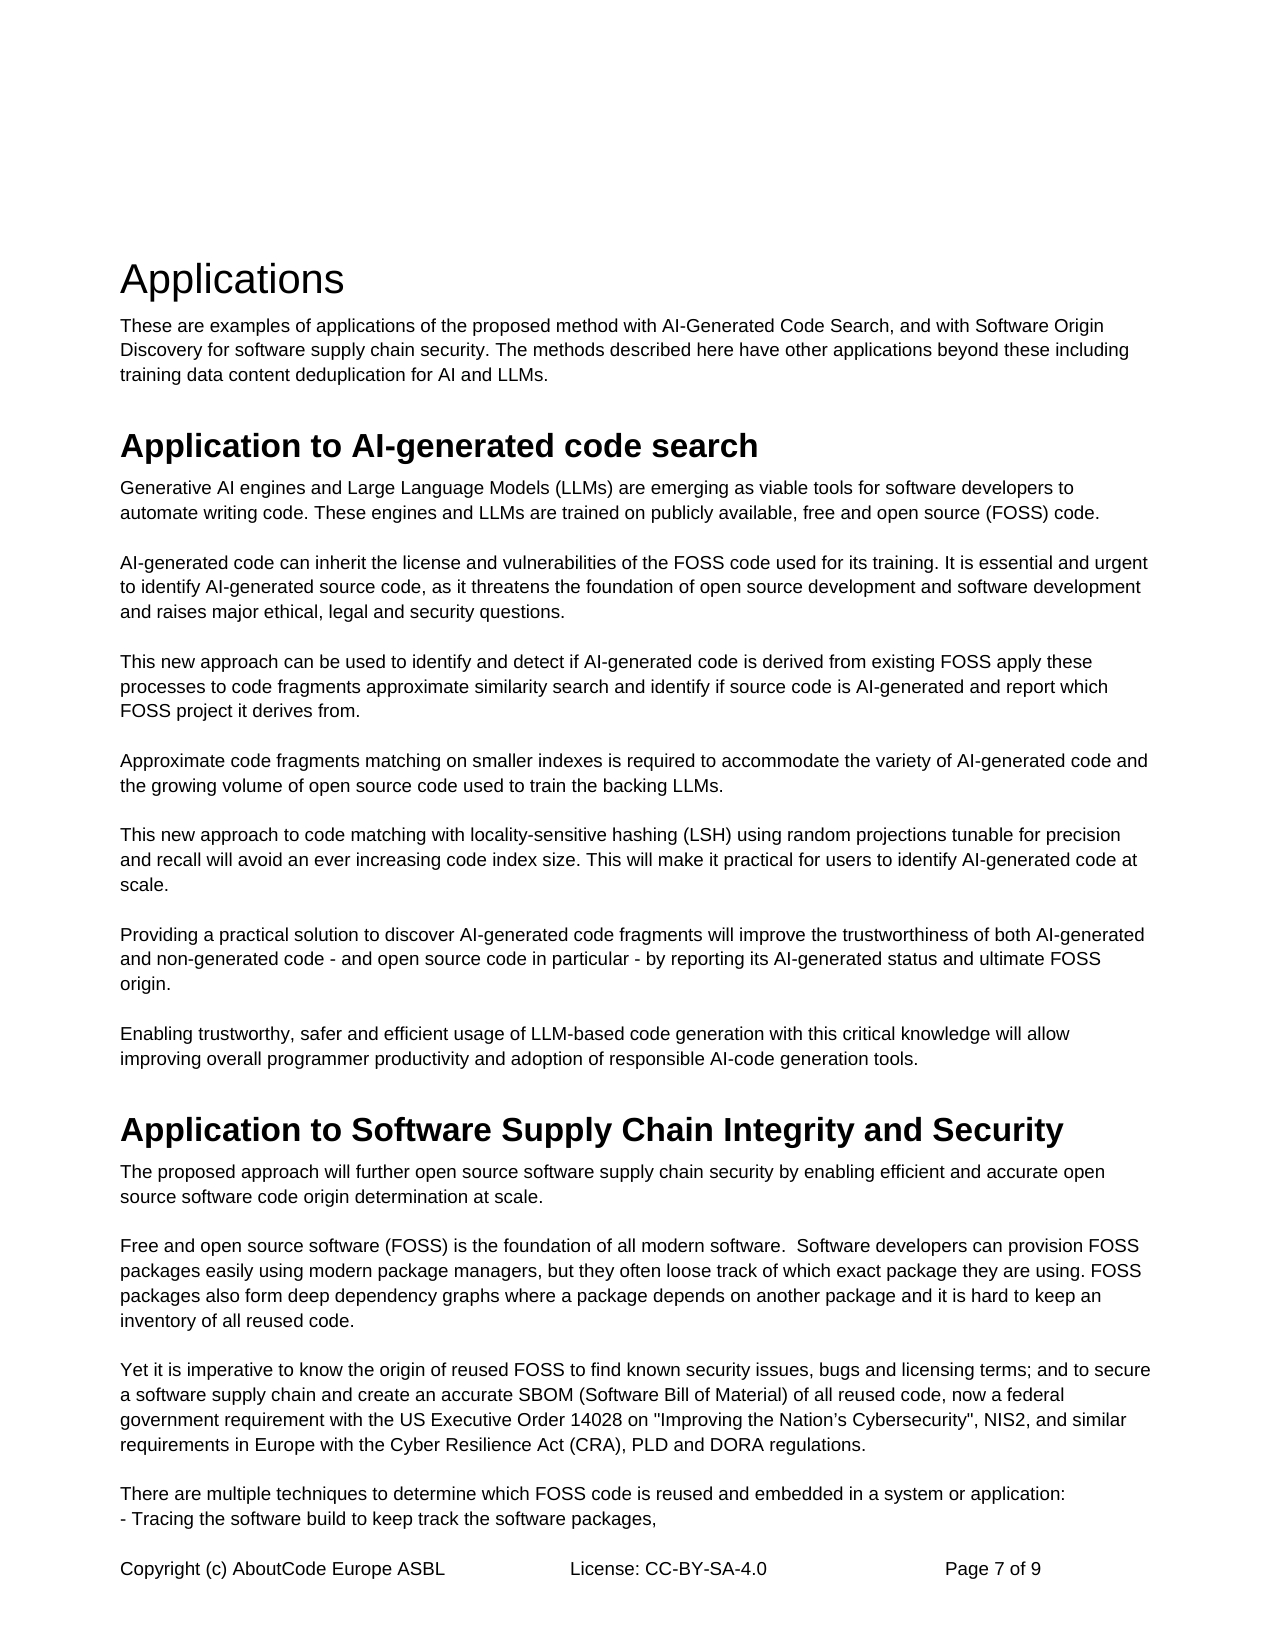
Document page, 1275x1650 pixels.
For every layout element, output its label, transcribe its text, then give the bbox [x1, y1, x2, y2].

text Free and open source software (FOSS) is the foundation of all modern software. Software developers can provision FOSS packages easily using modern package managers, but they often loose track of which exact package they are using. FOSS packages also form deep dependency graphs where a package depends on another package and it is hard to keep an inventory of all reused code. [120, 1235, 1155, 1331]
text This new approach to code matching with locality-sensitive hashing (LSH) using random projections tunable for precision and recall will avoid an ever increasing code index size. This will make it practical for users to identify AI-generated code at scale. [120, 824, 1155, 895]
subtitle Application to Software Supply Chain Integrity and Security [120, 1110, 1155, 1148]
text There are multiple techniques to determine which FOSS code is reused and embedded in a system or application: [120, 1483, 1155, 1504]
text The proposed approach will further open source software supply chain security by enabling efficient and accurate open source software code origin determination at scale. [120, 1161, 1155, 1207]
text Providing a practical solution to discover AI-generated code fragments will improve the trustworthiness of both AI-generated and non-generated code - and open source code in particular - by reporting its AI-generated status and ultimate FOSS origin. [120, 923, 1155, 994]
text This new approach can be used to identify and detect if AI-generated code is derived from existing FOSS apply these processes to code fragments approximate similarity search and identify if source code is AI-generated and report which FOSS project it derives from. [120, 651, 1155, 722]
text - Tracing the software build to keep track the software packages, [120, 1508, 1155, 1529]
text These are examples of applications of the proposed method with AI-Generated Code Search, and with Software Origin Discovery for software supply chain security. The methods described here have other applications beyond these including training data content deduplication for AI and LLMs. [120, 314, 1155, 386]
text Approximate code fragments matching on smaller indexes is required to accommodate the variety of AI-generated code and the growing volume of open source code used to train the backing LLMs. [120, 750, 1155, 796]
text Yet it is imperative to know the origin of reused FOSS to find known security issues, bugs and licensing terms; and to secure a software supply chain and create an accurate SBOM (Software Bill of Material) of all reused code, now a federal government requirement with the US Executive Order 14028 on "Improving the Nation’s Cybersecurity", NIS2, and similar requirements in Europe with the Cyber Resilience Act (CRA), PLD and DORA regulations. [120, 1359, 1155, 1455]
subtitle Applications [120, 254, 1155, 302]
subtitle Application to AI-generated code search [120, 426, 1155, 465]
text Enabling trustworthy, safer and efficient usage of LLM-based code generation with this critical knowledge will allow improving overall programmer productivity and adoption of responsible AI-code generation tools. [120, 1023, 1155, 1069]
text Generative AI engines and Large Language Models (LLMs) are emerging as viable tools for software developers to automate writing code. These engines and LLMs are trained on publicly available, free and open source (FOSS) code. [120, 477, 1155, 523]
text AI-generated code can inherit the license and vulnerabilities of the FOSS code used for its training. It is essential and urgent to identify AI-generated source code, as it threatens the foundation of open source development and software development and raises major ethical, legal and security questions. [120, 552, 1155, 623]
